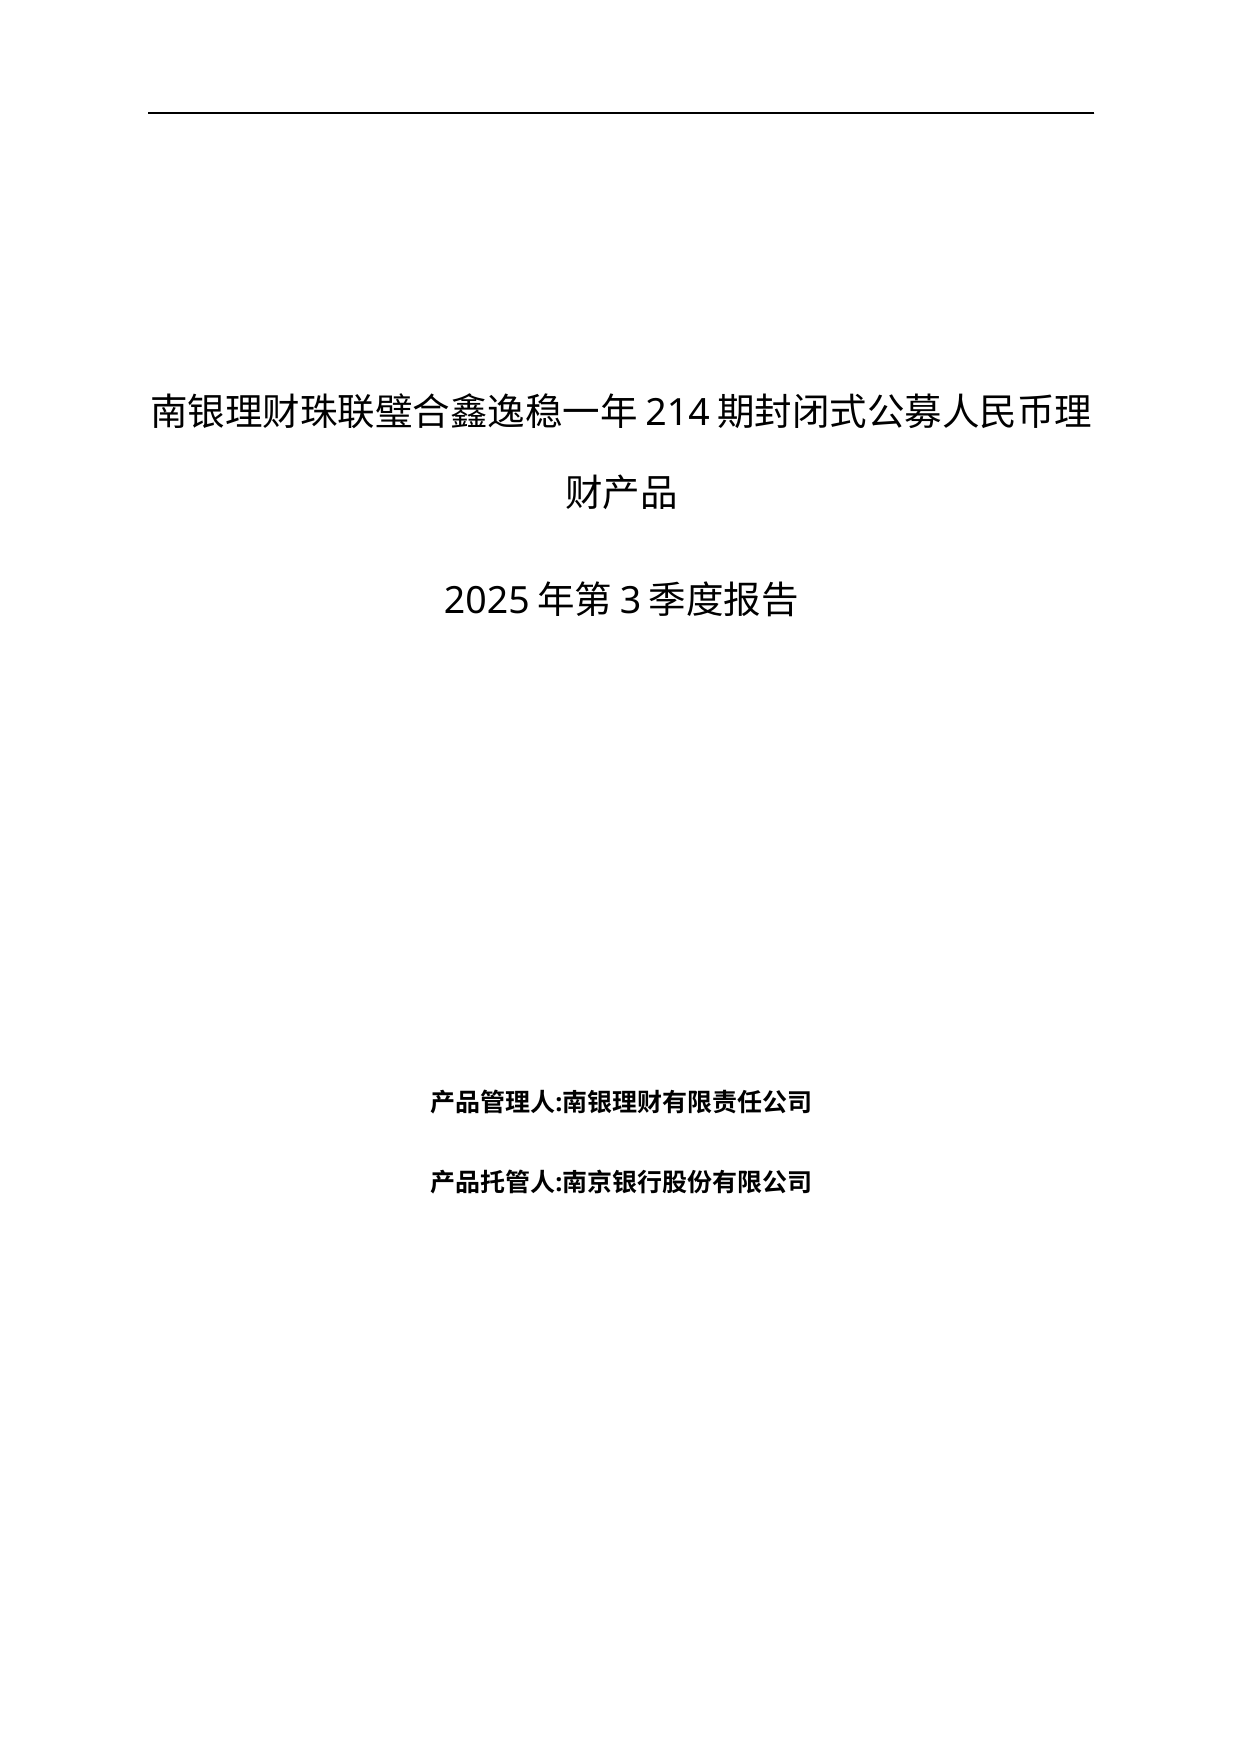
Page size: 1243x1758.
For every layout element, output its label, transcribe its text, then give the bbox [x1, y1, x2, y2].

text 产品管理人:南银理财有限责任公司 [148, 1083, 1094, 1119]
text 2025年第3季度报告 [148, 570, 1094, 624]
text 南银理财珠联璧合鑫逸稳一年214期封闭式公募人民币理财产品 [148, 382, 1094, 518]
text 产品托管人:南京银行股份有限公司 [148, 1162, 1094, 1198]
